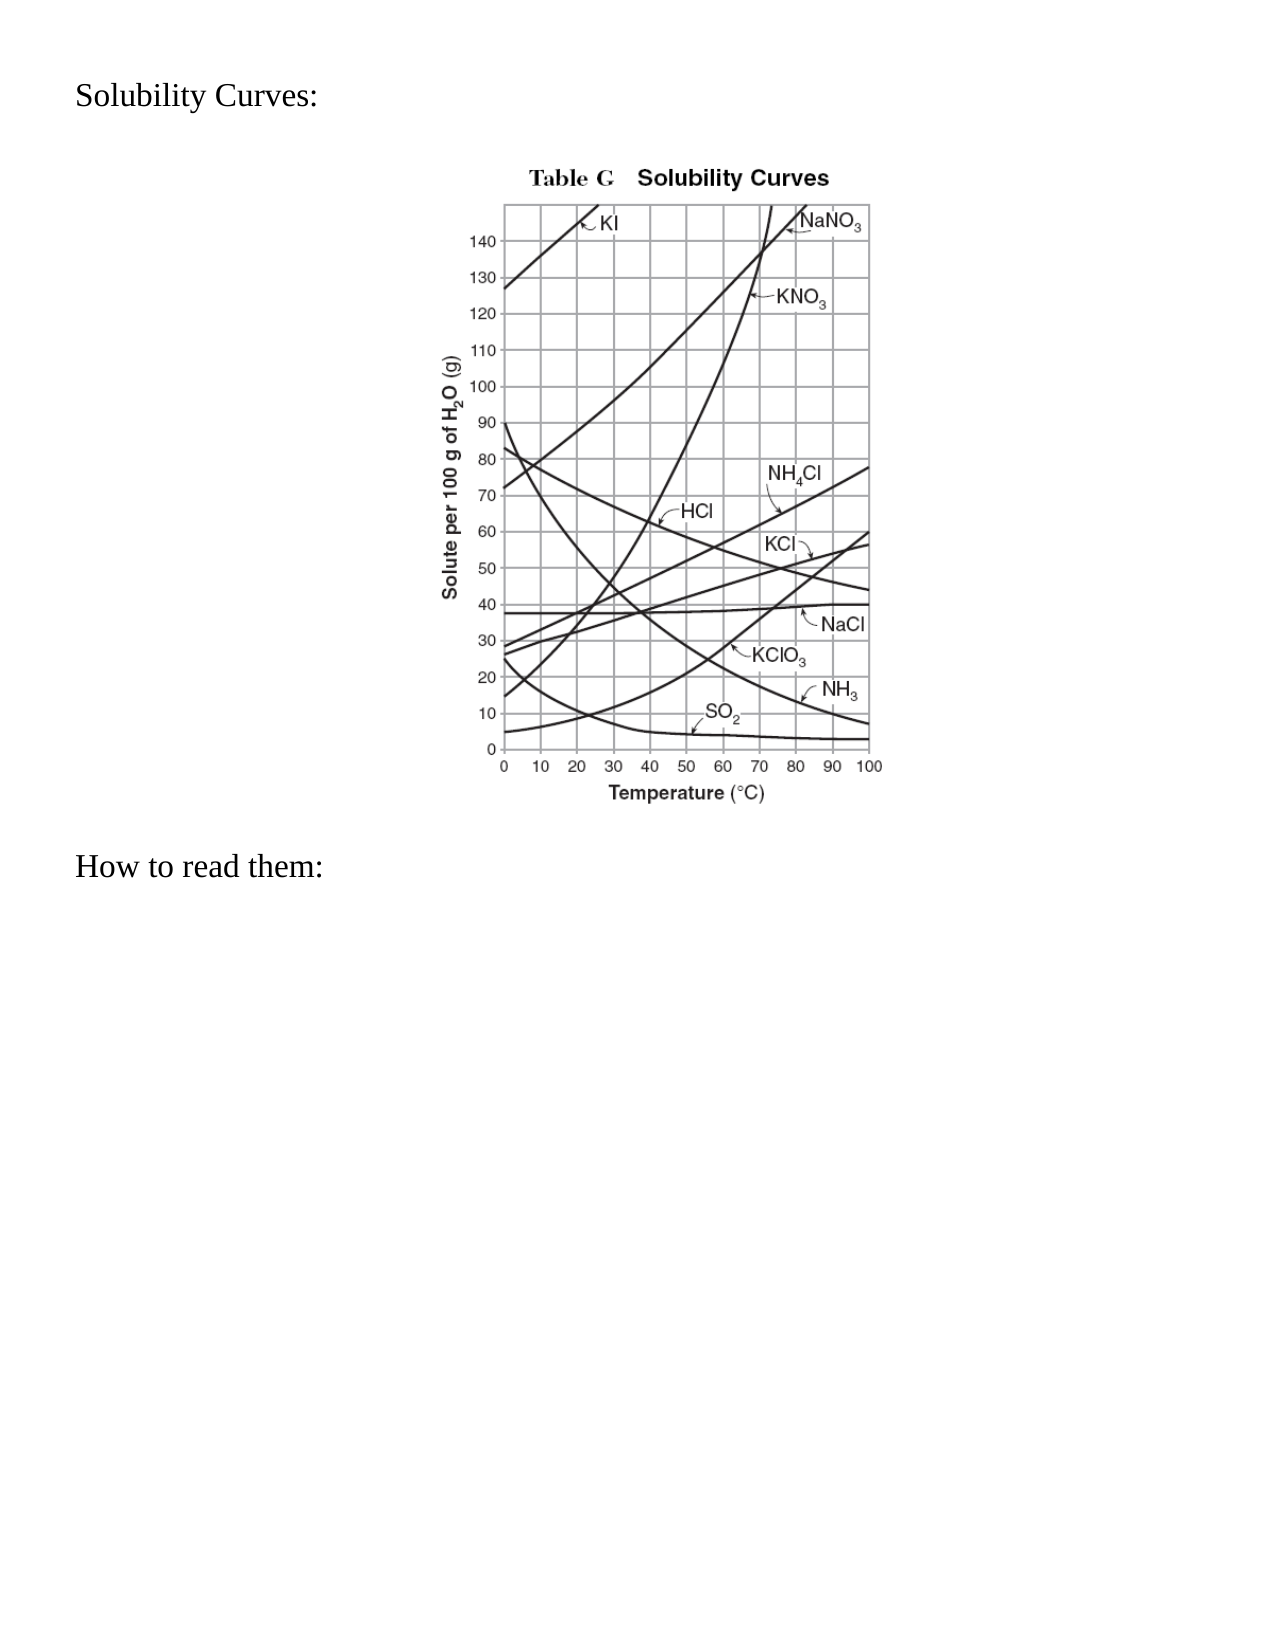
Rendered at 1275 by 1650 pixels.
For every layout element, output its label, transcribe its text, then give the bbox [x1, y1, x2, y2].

text Solubility Curves: [75, 75, 1200, 113]
text How to read them: [75, 846, 1200, 884]
